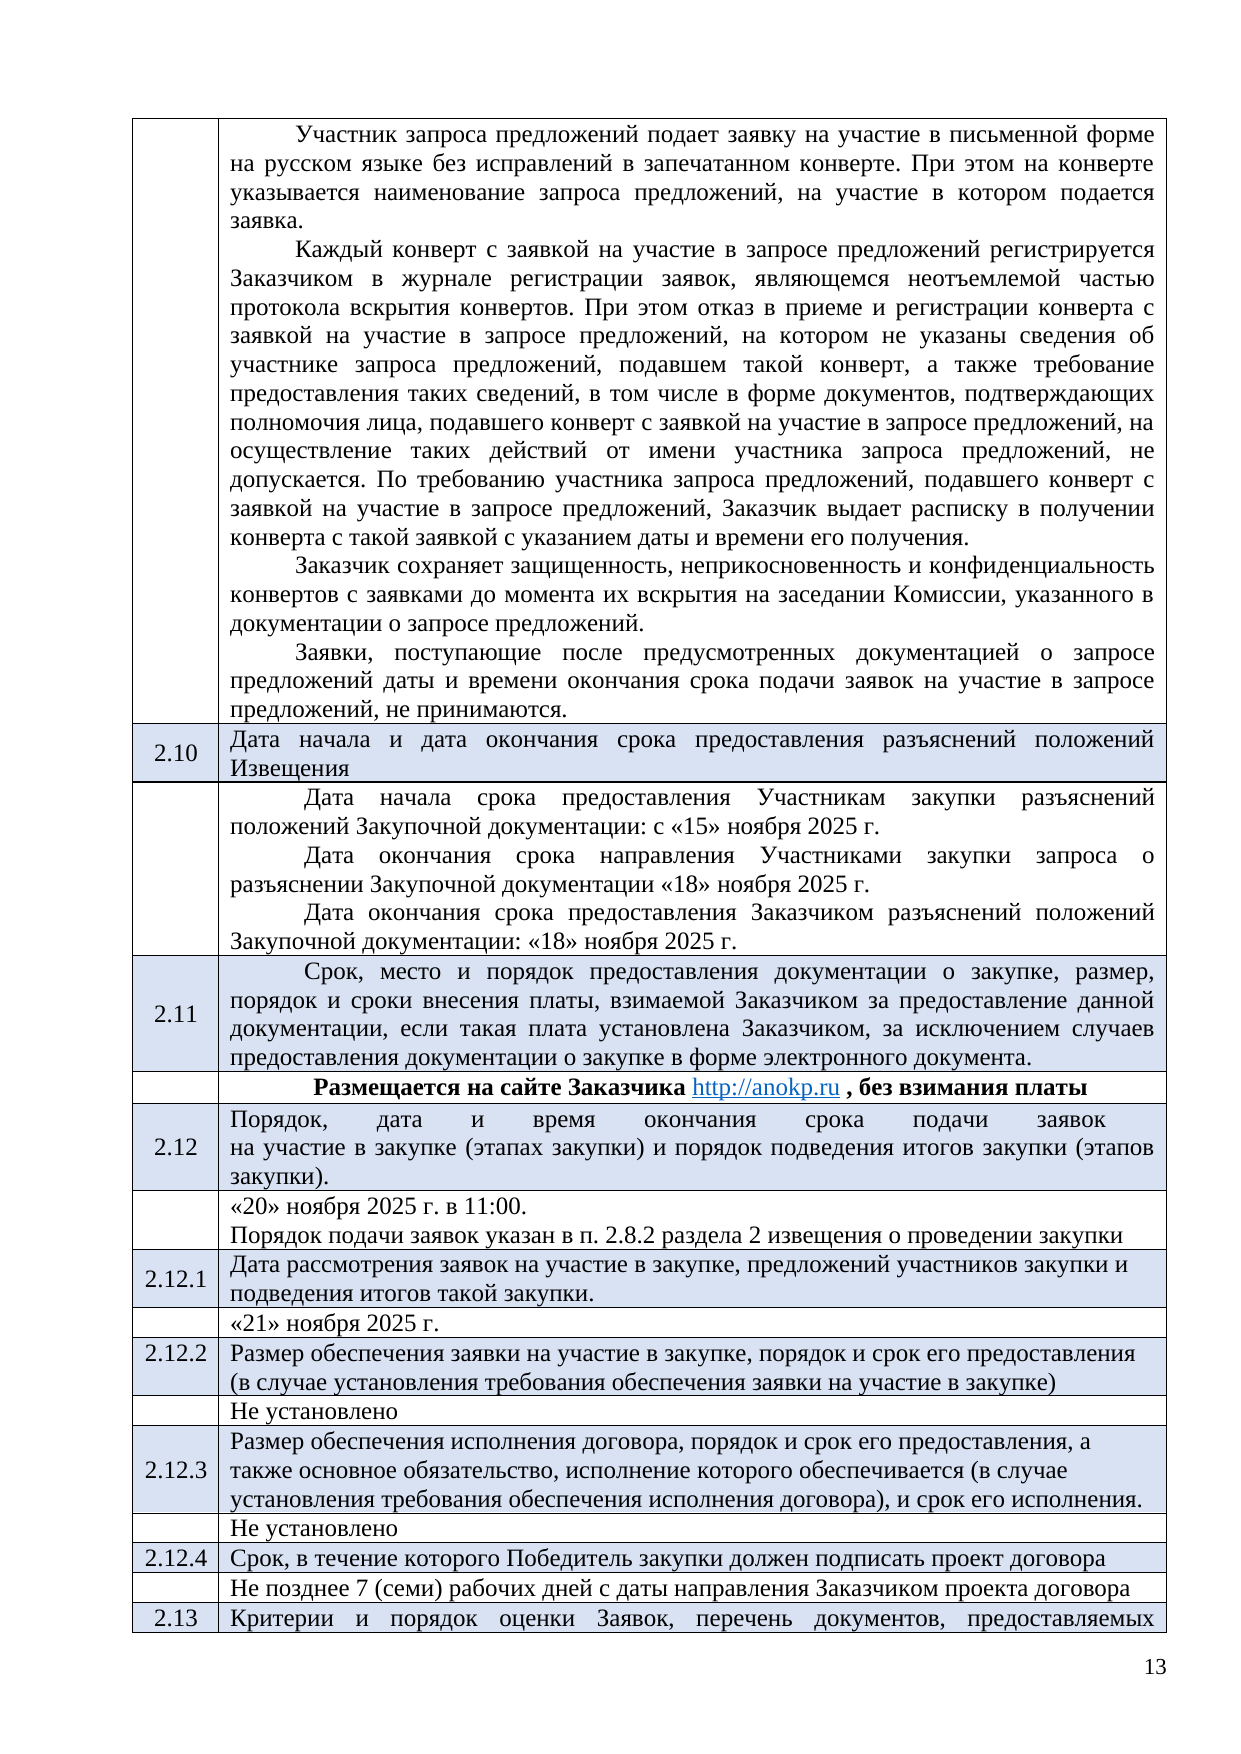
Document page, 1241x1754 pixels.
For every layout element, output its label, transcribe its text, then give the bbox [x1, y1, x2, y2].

table_cell Порядок, дата и время окончания срока подачи заявок на участие в закупке (этапах закупки) и порядок подведения итогов закупки (этапов закупки). [219, 1104, 1166, 1190]
table_cell [133, 1573, 218, 1602]
table_cell 2.12.2 [133, 1338, 218, 1395]
table_cell Дата рассмотрения заявок на участие в закупке, предложений участников закупки и подведения итогов такой закупки. [219, 1250, 1166, 1307]
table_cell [219, 1603, 1166, 1632]
table_cell 2.11 [133, 956, 218, 1071]
table_cell [133, 783, 218, 955]
table_cell 2.13 [133, 1603, 218, 1632]
table_cell Размещается на сайте Заказчика http://anokp.ru , без взимания платы [219, 1072, 1166, 1103]
table_cell Дата начала срока предоставления Участникам закупки разъяснений положений Закупочной документации: с «15» ноября 2025 г. Дата окончания срока направления Участниками закупки запроса о разъяснении Закупочной документации «18» ноября 2025 г. Дата окончания срока предоставления Заказчиком разъяснений положений Закупочной документации: «18» ноября 2025 г. [219, 783, 1166, 955]
table_cell Срок, в течение которого Победитель закупки должен подписать проект договора [219, 1543, 1166, 1572]
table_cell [219, 119, 1166, 723]
table_cell [133, 1396, 218, 1425]
table_cell Не установлено [219, 1396, 1166, 1425]
table_cell Дата начала и дата окончания срока предоставления разъяснений положений Извещения [219, 724, 1166, 781]
table_cell Размер обеспечения исполнения договора, порядок и срок его предоставления, а также основное обязательство, исполнение которого обеспечивается (в случае установления требования обеспечения исполнения договора), и срок его исполнения. [219, 1426, 1166, 1512]
table_cell Срок, место и порядок предоставления документации о закупке, размер, порядок и сроки внесения платы, взимаемой Заказчиком за предоставление данной документации, если такая плата установлена Заказчиком, за исключением случаев предоставления документации о закупке в форме электронного документа. [219, 956, 1166, 1071]
table_cell [133, 1308, 218, 1337]
table_cell Не позднее 7 (семи) рабочих дней с даты направления Заказчиком проекта договора [219, 1573, 1166, 1602]
table_cell [133, 1514, 218, 1542]
table_cell [133, 119, 218, 723]
table_cell [133, 1072, 218, 1103]
table_cell 2.12.4 [133, 1543, 218, 1572]
table_cell 2.12.3 [133, 1426, 218, 1512]
table_cell 2.12.1 [133, 1250, 218, 1307]
table_cell «20» ноября 2025 г. в 11:00. Порядок подачи заявок указан в п. 2.8.2 раздела 2 извещения о проведении закупки [219, 1191, 1166, 1248]
table_cell 2.12 [133, 1104, 218, 1190]
table_cell Размер обеспечения заявки на участие в закупке, порядок и срок его предоставления (в случае установления требования обеспечения заявки на участие в закупке) [219, 1338, 1166, 1395]
table_cell [133, 1191, 218, 1248]
table_cell Не установлено [219, 1514, 1166, 1542]
table_cell «21» ноября 2025 г. [219, 1308, 1166, 1337]
table_cell 2.10 [133, 724, 218, 781]
